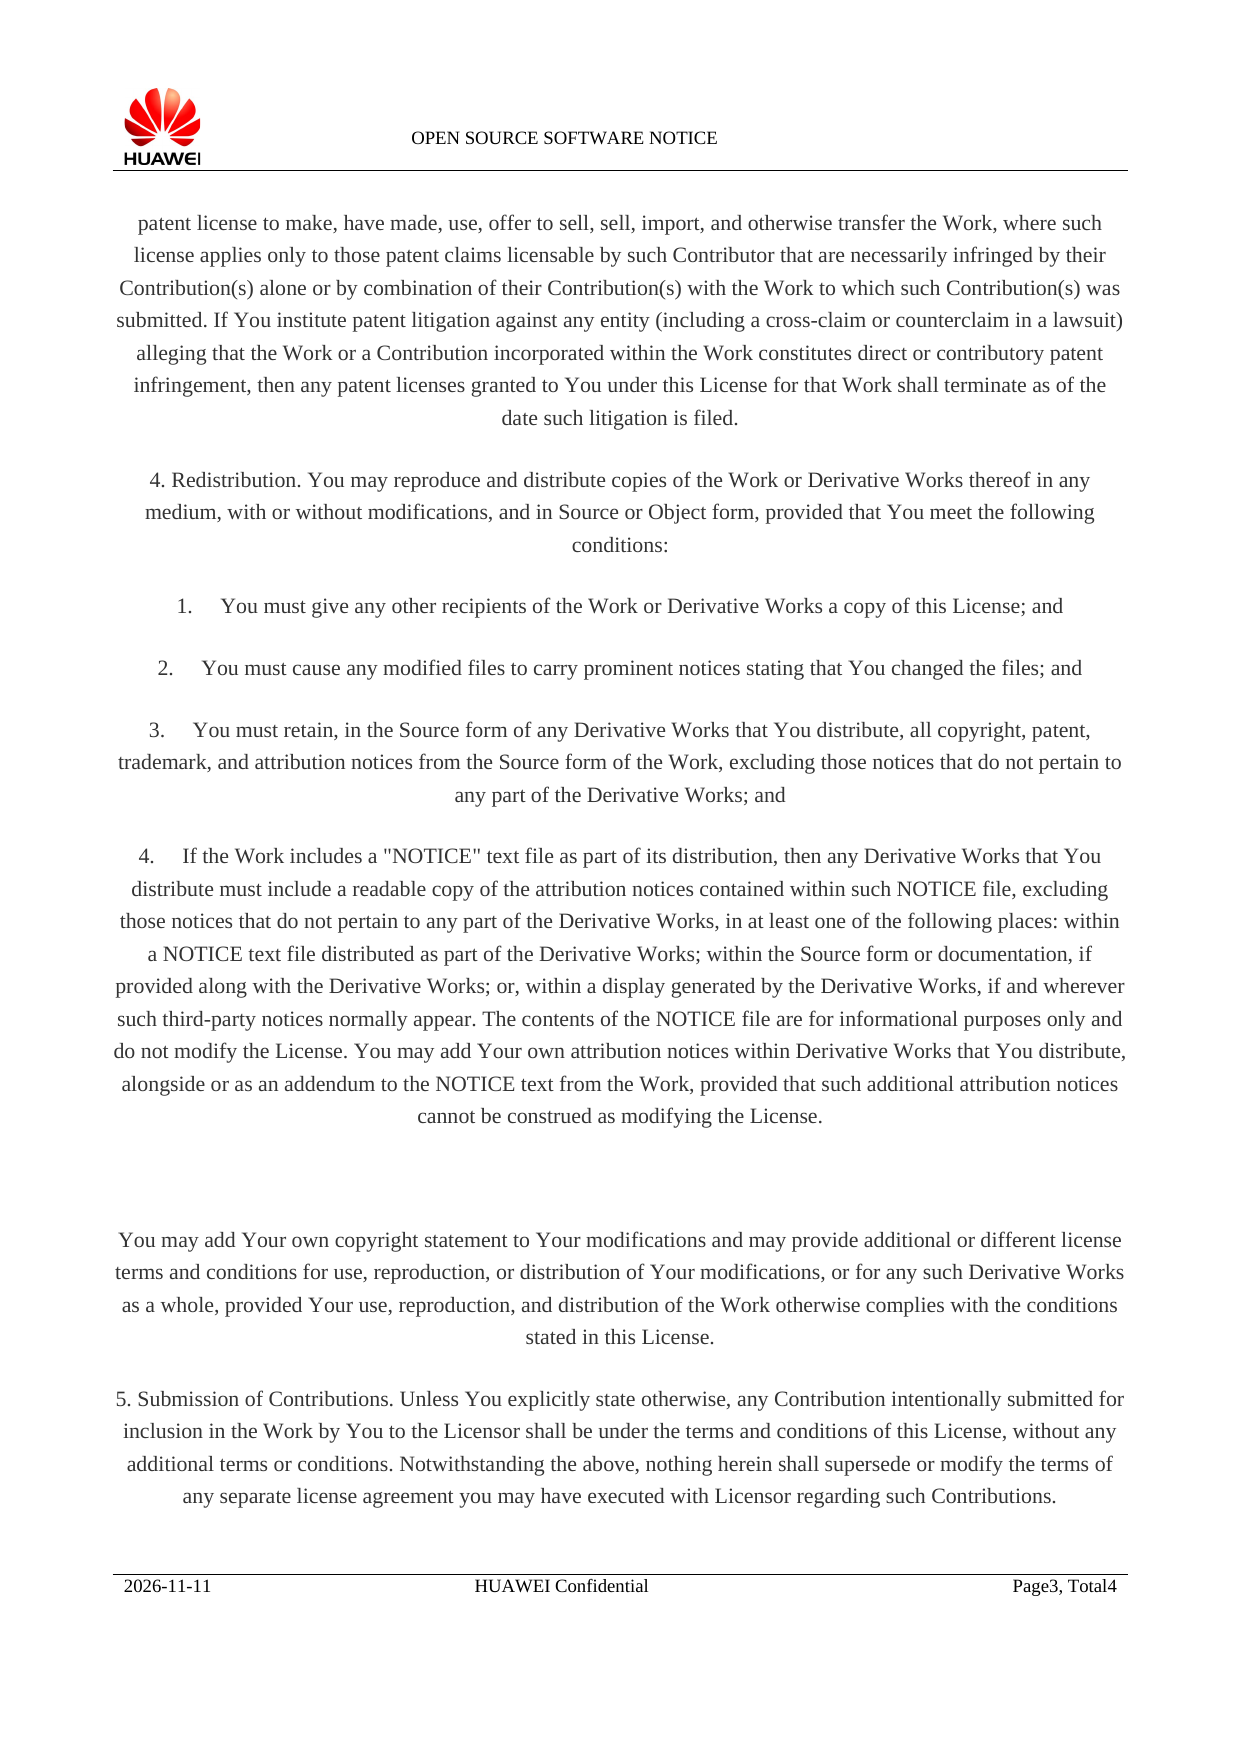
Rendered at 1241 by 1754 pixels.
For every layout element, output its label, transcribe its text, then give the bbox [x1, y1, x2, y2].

picture [124, 88, 201, 165]
text 2. You must cause any modified files to carry prominent notices stating that You changed the files; and [112, 651, 1128, 684]
text 5. Submission of Contributions. Unless You explicitly state otherwise, any Contribution intentionally submitted for inclusion in the Work by You to the Licensor shall be under the terms and conditions of this License, without any additional terms or conditions. Notwithstanding the above, nothing herein shall supersede or modify the terms of any separate license agreement you may have executed with Licensor regarding such Contributions. [112, 1382, 1128, 1512]
text 1. You must give any other recipients of the Work or Derivative Works a copy of this License; and [112, 590, 1128, 622]
text 3. You must retain, in the Source form of any Derivative Works that You distribute, all copyright, patent, trademark, and attribution notices from the Source form of the Work, excluding those notices that do not pertain to any part of the Derivative Works; and [112, 713, 1128, 811]
text 4. Redistribution. You may reproduce and distribute copies of the Work or Derivative Works thereof in any medium, with or without modifications, and in Source or Object form, provided that You meet the following conditions: [112, 463, 1128, 561]
text You may add Your own copyright statement to Your modifications and may provide additional or different license terms and conditions for use, reproduction, or distribution of Your modifications, or for any such Derivative Works as a whole, provided Your use, reproduction, and distribution of the Work otherwise complies with the conditions stated in this License. [112, 1223, 1128, 1353]
text 4. If the Work includes a "NOTICE" text file as part of its distribution, then any Derivative Works that You distribute must include a readable copy of the attribution notices contained within such NOTICE file, excluding those notices that do not pertain to any part of the Derivative Works, in at least one of the following places: within a NOTICE text file distributed as part of the Derivative Works; within the Source form or documentation, if provided along with the Derivative Works; or, within a display generated by the Derivative Works, if and wherever such third-party notices normally appear. The contents of the NOTICE file are for informational purposes only and do not modify the License. You may add Your own attribution notices within Derivative Works that You distribute, alongside or as an addendum to the NOTICE text from the Work, provided that such additional attribution notices cannot be construed as modifying the License. [112, 840, 1128, 1132]
